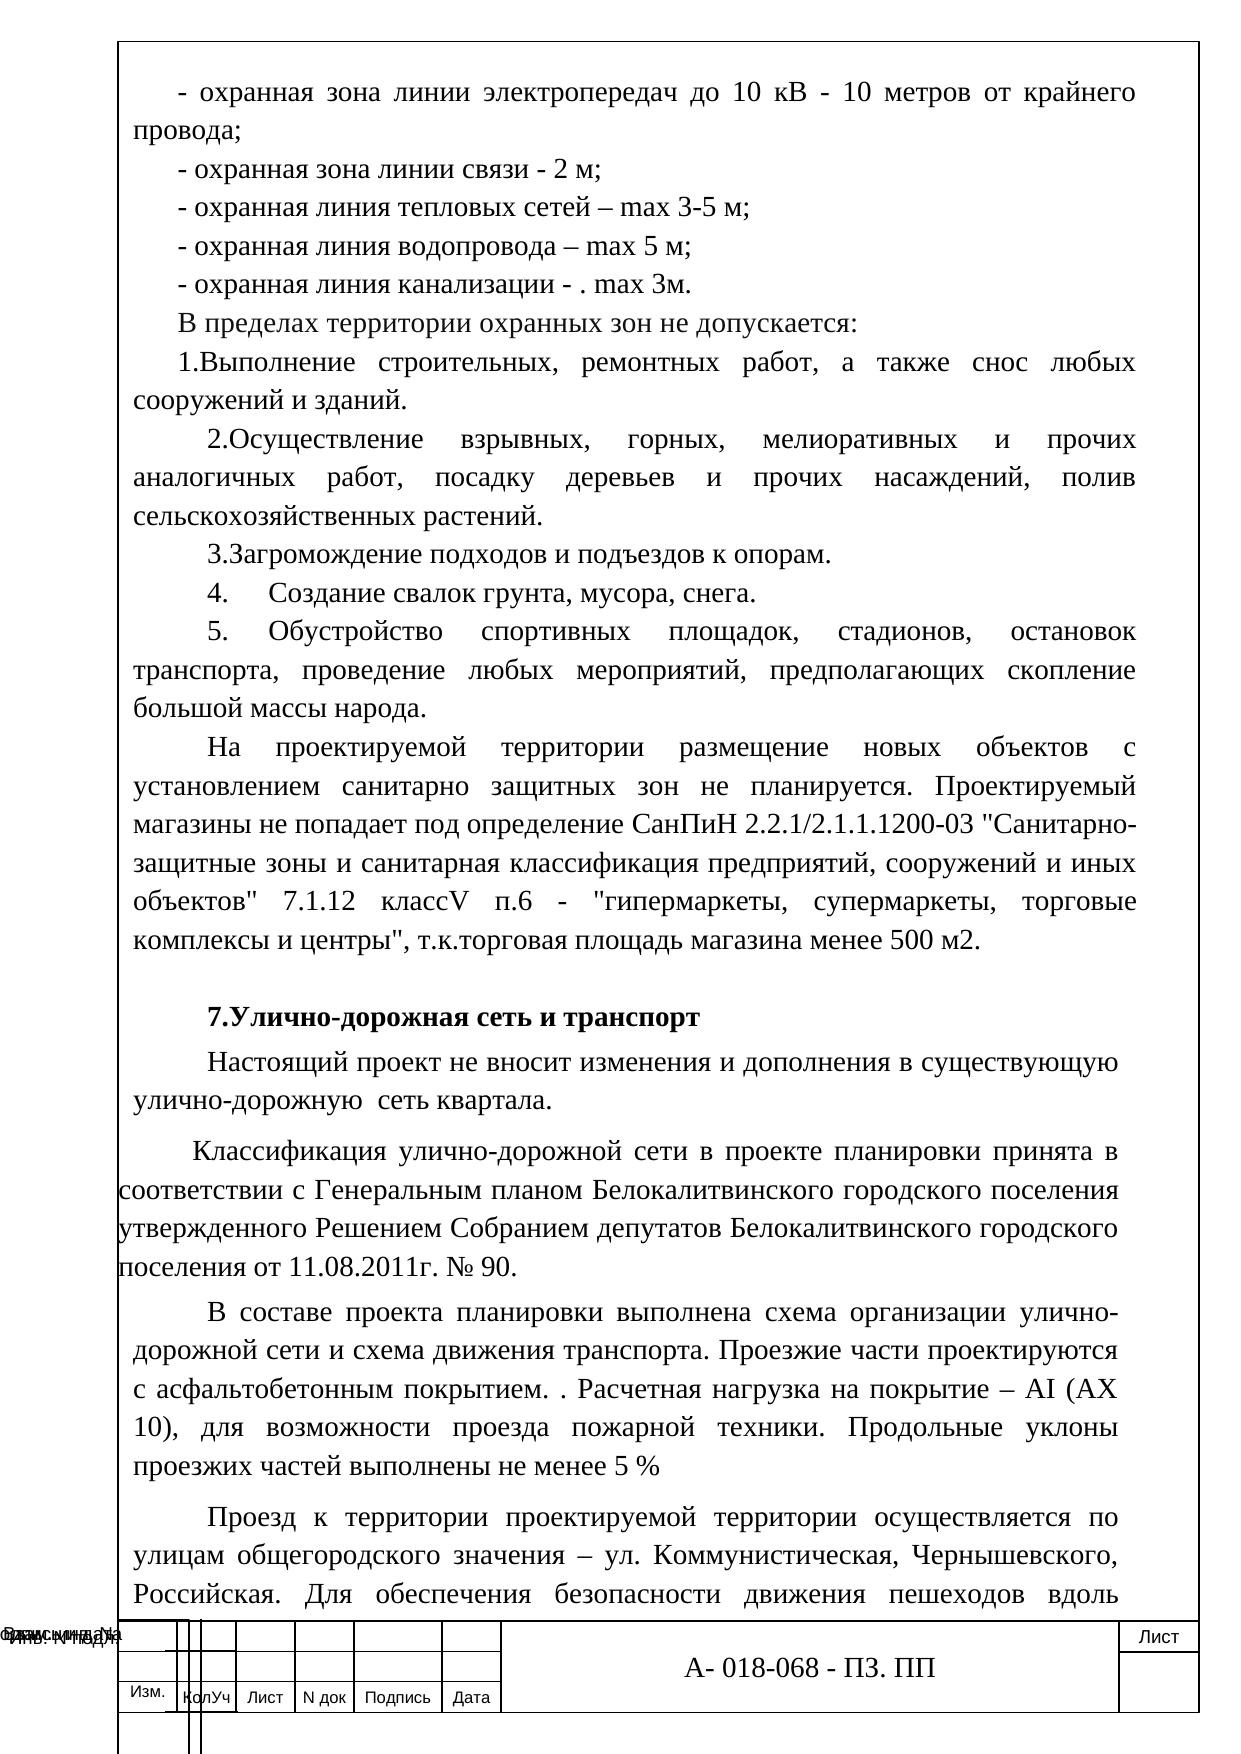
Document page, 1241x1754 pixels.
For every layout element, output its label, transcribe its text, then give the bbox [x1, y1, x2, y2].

text В составе проекта планировки выполнена схема организации улично- дорожной сети и схема движения транспорта. Проезжие части проектируются с асфальтобетонным покрытием. . Расчетная нагрузка на покрытие – AI (AX 10), для возможности проезда пожарной техники. Продольные уклоны проезжих частей выполнены не менее 5 % [133, 1294, 1119, 1481]
text - охранная линия водопровода – max 5 м; [133, 228, 1137, 262]
text На проектируемой территории размещение новых объектов с установлением санитарно защитных зон не планируется. Проектируемый магазины не попадает под определение СанПиН 2.2.1/2.1.1.1200-03 "Санитарно-защитные зоны и санитарная классификация предприятий, сооружений и иных объектов" 7.1.12 классV п.6 - "гипермаркеты, супермаркеты, торговые комплексы и центры", т.к.торговая площадь магазина менее 500 м2. [133, 729, 1137, 955]
text В пределах территории охранных зон не допускается: [133, 305, 1137, 339]
text 3.Загромождение подходов и подъездов к опорам. [133, 536, 1137, 570]
text 7.Улично-дорожная сеть и транспорт [133, 999, 1119, 1032]
text Классификация улично-дорожной сети в проекте планировки принята в соответствии с Генеральным планом Белокалитвинского городского поселения утвержденного Решением Собранием депутатов Белокалитвинского городского поселения от 11.08.2011г. № 90. [118, 1133, 1119, 1282]
text 4. Создание свалок грунта, мусора, снега. [133, 575, 1137, 608]
text - охранная зона линии связи - 2 м; [133, 151, 1137, 184]
text 2.Осуществление взрывных, горных, мелиоративных и прочих аналогичных работ, посадку деревьев и прочих насаждений, полив сельскохозяйственных растений. [133, 421, 1137, 531]
text 5. Обустройство спортивных площадок, стадионов, остановок транспорта, проведение любых мероприятий, предполагающих скопление большой массы народа. [133, 613, 1137, 724]
text - охранная линия тепловых сетей – max 3-5 м; [133, 189, 1137, 223]
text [133, 1499, 1119, 1609]
text 1.Выполнение строительных, ремонтных работ, а также снос любых сооружений и зданий. [133, 344, 1137, 416]
text - охранная зона линии электропередач до 10 кВ - 10 метров от крайнего провода; [133, 74, 1137, 146]
text Настоящий проект не вносит изменения и дополнения в существующую улично-дорожную сеть квартала. [133, 1044, 1119, 1116]
text - охранная линия канализации - . max 3м. [133, 267, 1137, 300]
